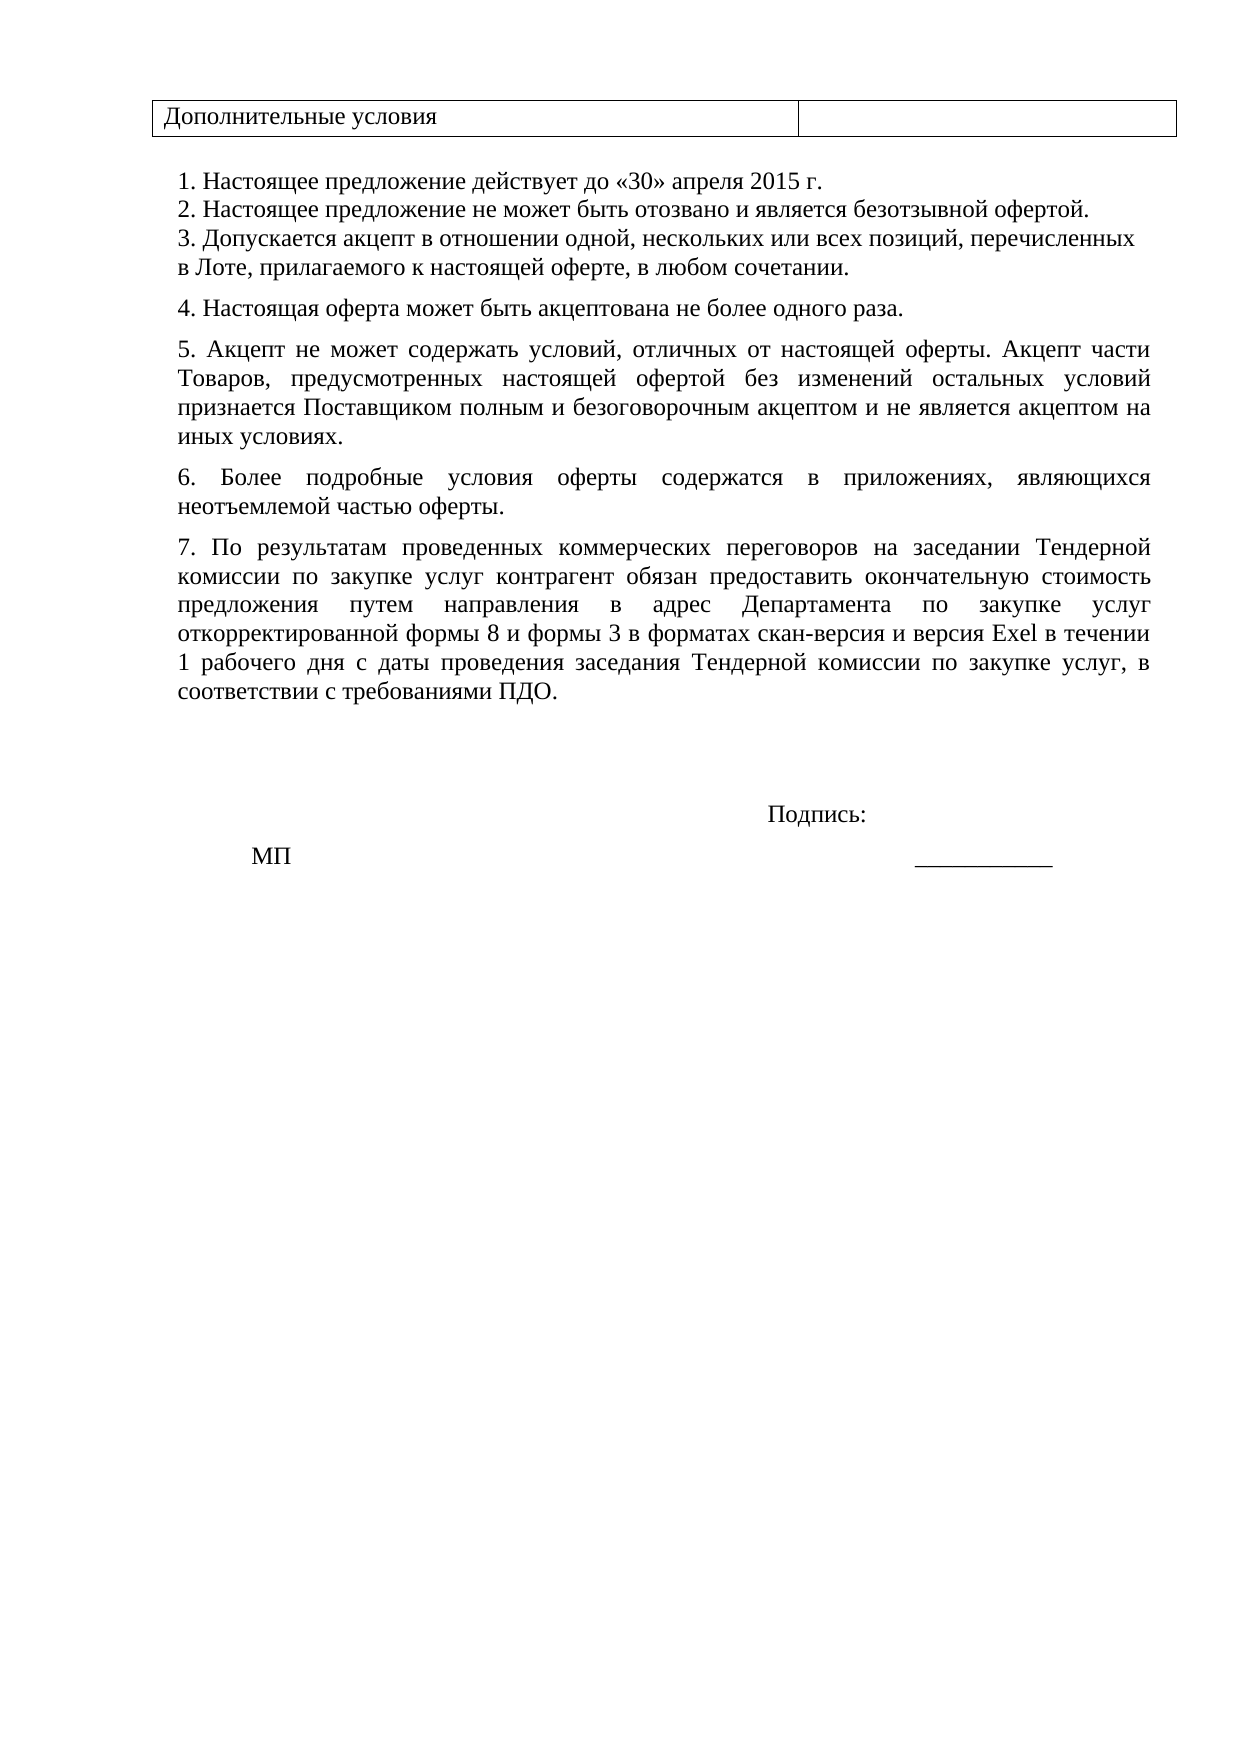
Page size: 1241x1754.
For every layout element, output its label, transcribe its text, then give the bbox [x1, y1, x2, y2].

text 1. Настоящее предложение действует до «30» апреля 2015 г. [177, 166, 1152, 194]
table_cell Дополнительные условия [153, 101, 798, 136]
text 7. По результатам проведенных коммерческих переговоров на заседании Тендерной комиссии по закупке услуг контрагент обязан предоставить окончательную стоимость предложения путем направления в адрес Департамента по закупке услуг откорректированной формы 8 и формы 3 в форматах скан-версия и версия Exel в течении 1 рабочего дня c даты проведения заседания Тендерной комиссии по закупке услуг, в соответствии с требованиями ПДО. [177, 532, 1152, 704]
text 4. Настоящая оферта может быть акцептована не более одного раза. [177, 293, 1152, 322]
text 5. Акцепт не может содержать условий, отличных от настоящей оферты. Акцепт части Товаров, предусмотренных настоящей офертой без изменений остальных условий признается Поставщиком полным и безоговорочным акцептом и не является акцептом на иных условиях. [177, 334, 1152, 449]
text 6. Более подробные условия оферты содержатся в приложениях, являющихся неотъемлемой частью оферты. [177, 462, 1152, 519]
text МП ___________ [177, 841, 1152, 869]
text 3. Допускается акцепт в отношении одной, нескольких или всех позиций, перечисленных в Лоте, прилагаемого к настоящей оферте, в любом сочетании. [177, 223, 1152, 281]
text 2. Настоящее предложение не может быть отозвано и является безотзывной офертой. [177, 194, 1152, 223]
table_cell [799, 101, 1176, 136]
text Подпись: [177, 799, 1152, 828]
